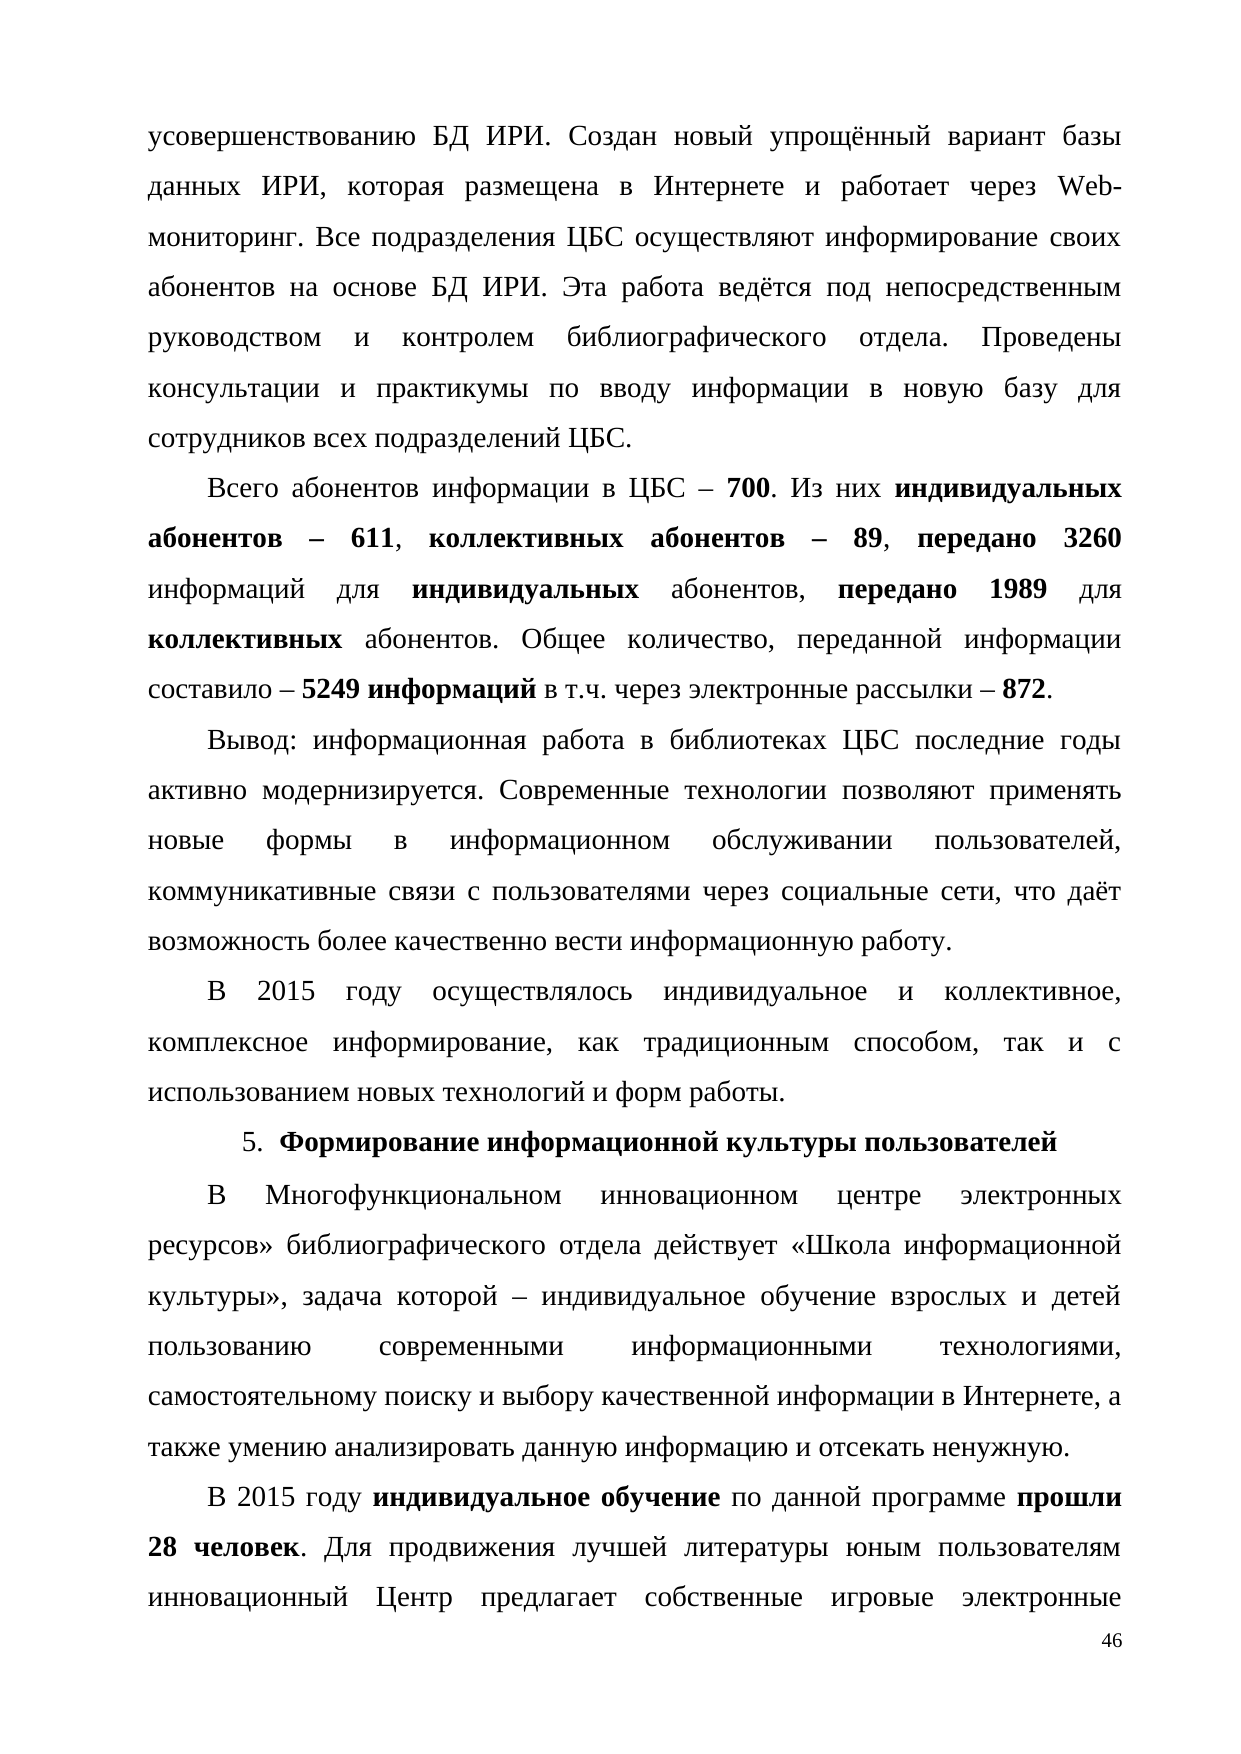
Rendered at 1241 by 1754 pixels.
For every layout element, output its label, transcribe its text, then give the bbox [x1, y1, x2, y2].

list Формирование информационной культуры пользователей [177, 1124, 1122, 1158]
text В 2015 году осуществлялось индивидуальное и коллективное, комплексное информирование, как традиционным способом, так и с использованием новых технологий и форм работы. [148, 973, 1122, 1108]
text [148, 118, 1122, 453]
text Всего абонентов информации в ЦБС – 700. Из них индивидуальных абонентов – 611, коллективных абонентов – 89, передано 3260 информаций для индивидуальных абонентов, передано 1989 для коллективных абонентов. Общее количество, переданной информации составило – 5249 информаций в т.ч. через электронные рассылки – 872. [148, 470, 1122, 705]
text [148, 1479, 1122, 1613]
text В Многофункциональном инновационном центре электронных ресурсов» библиографического отдела действует «Школа информационной культуры», задача которой – индивидуальное обучение взрослых и детей пользованию современными информационными технологиями, самостоятельному поиску и выбору качественной информации в Интернете, а также умению анализировать данную информацию и отсекать ненужную. [148, 1177, 1122, 1462]
text Вывод: информационная работа в библиотеках ЦБС последние годы активно модернизируется. Современные технологии позволяют применять новые формы в информационном обслуживании пользователей, коммуникативные связи с пользователями через социальные сети, что даёт возможность более качественно вести информационную работу. [148, 722, 1122, 957]
